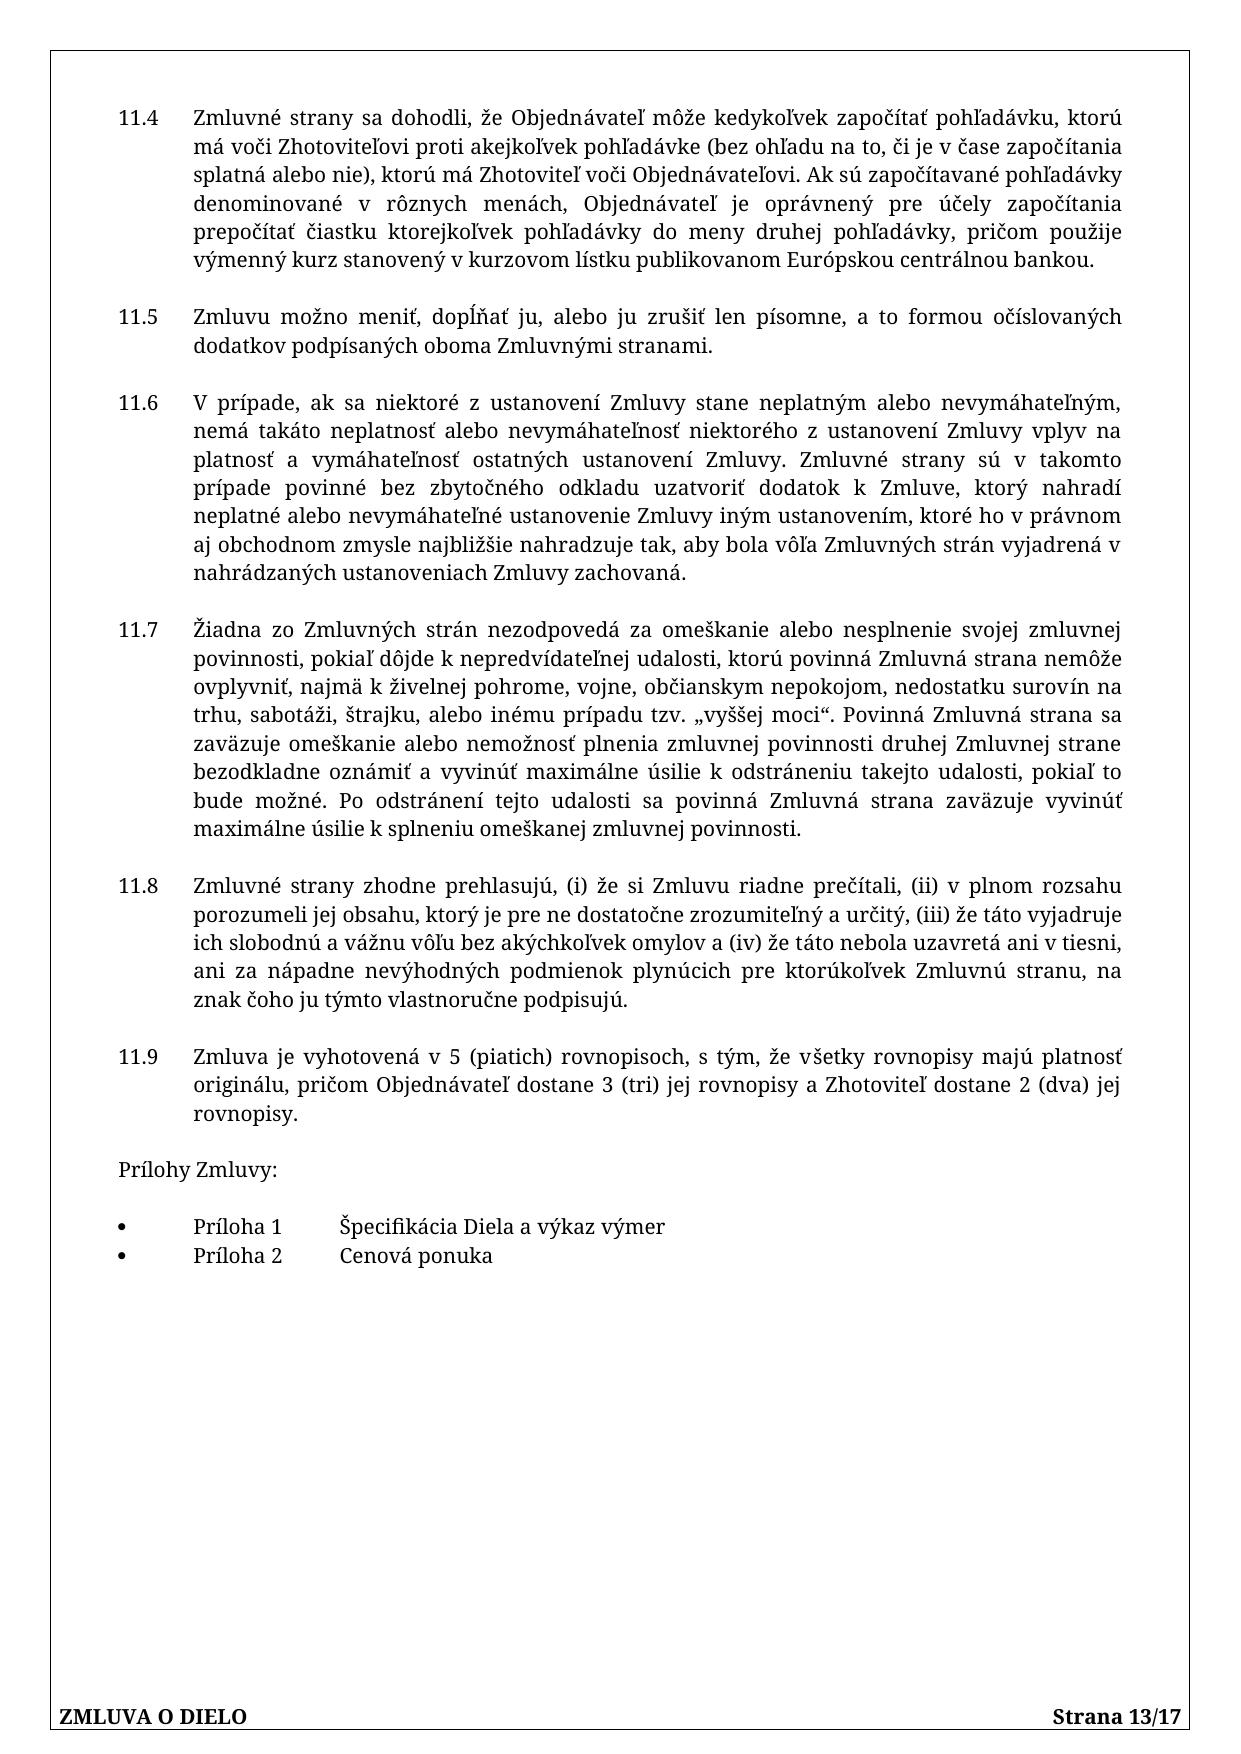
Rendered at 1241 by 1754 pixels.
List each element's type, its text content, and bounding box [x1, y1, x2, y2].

list Príloha 1 Špecifikácia Diela a výkaz výmer [118, 1212, 1122, 1241]
list Zmluvné strany sa dohodli, že Objednávateľ môže kedykoľvek započítať pohľadávku, ktorú má voči Zhotoviteľovi proti akejkoľvek pohľadávke (bez ohľadu na to, či je v čase započítania splatná alebo nie), ktorú má Zhotoviteľ voči Objednávateľovi. Ak sú započítavané pohľadávky denominované v rôznych menách, Objednávateľ je oprávnený pre účely započítania prepočítať čiastku ktorejkoľvek pohľadávky do meny druhej pohľadávky, pričom použije výmenný kurz stanovený v kurzovom lístku publikovanom Európskou centrálnou bankou. [118, 103, 1122, 274]
list Zmluvu možno meniť, dopĺňať ju, alebo ju zrušiť len písomne, a to formou očíslovaných dodatkov podpísaných oboma Zmluvnými stranami. [118, 302, 1122, 359]
list V prípade, ak sa niektoré z ustanovení Zmluvy stane neplatným alebo nevymáhateľným, nemá takáto neplatnosť alebo nevymáhateľnosť niektorého z ustanovení Zmluvy vplyv na platnosť a vymáhateľnosť ostatných ustanovení Zmluvy. Zmluvné strany sú v takomto prípade povinné bez zbytočného odkladu uzatvoriť dodatok k Zmluve, ktorý nahradí neplatné alebo nevymáhateľné ustanovenie Zmluvy iným ustanovením, ktoré ho v právnom aj obchodnom zmysle najbližšie nahradzuje tak, aby bola vôľa Zmluvných strán vyjadrená v nahrádzaných ustanoveniach Zmluvy zachovaná. [118, 388, 1122, 587]
list Príloha 2 Cenová ponuka [118, 1241, 1122, 1269]
text Prílohy Zmluvy: [118, 1156, 1122, 1184]
list Zmluva je vyhotovená v 5 (piatich) rovnopisoch, s tým, že všetky rovnopisy majú platnosť originálu, pričom Objednávateľ dostane 3 (tri) jej rovnopisy a Zhotoviteľ dostane 2 (dva) jej rovnopisy. [118, 1042, 1122, 1127]
list Žiadna zo Zmluvných strán nezodpovedá za omeškanie alebo nesplnenie svojej zmluvnej povinnosti, pokiaľ dôjde k nepredvídateľnej udalosti, ktorú povinná Zmluvná strana nemôže ovplyvniť, najmä k živelnej pohrome, vojne, občianskym nepokojom, nedostatku surovín na trhu, sabotáži, štrajku, alebo inému prípadu tzv. „vyššej moci“. Povinná Zmluvná strana sa zaväzuje omeškanie alebo nemožnosť plnenia zmluvnej povinnosti druhej Zmluvnej strane bezodkladne oznámiť a vyvinúť maximálne úsilie k odstráneniu takejto udalosti, pokiaľ to bude možné. Po odstránení tejto udalosti sa povinná Zmluvná strana zaväzuje vyvinúť maximálne úsilie k splneniu omeškanej zmluvnej povinnosti. [118, 615, 1122, 843]
list Zmluvné strany zhodne prehlasujú, (i) že si Zmluvu riadne prečítali, (ii) v plnom rozsahu porozumeli jej obsahu, ktorý je pre ne dostatočne zrozumiteľný a určitý, (iii) že táto vyjadruje ich slobodnú a vážnu vôľu bez akýchkoľvek omylov a (iv) že táto nebola uzavretá ani v tiesni, ani za nápadne nevýhodných podmienok plynúcich pre ktorúkoľvek Zmluvnú stranu, na znak čoho ju týmto vlastnoručne podpisujú. [118, 871, 1122, 1013]
